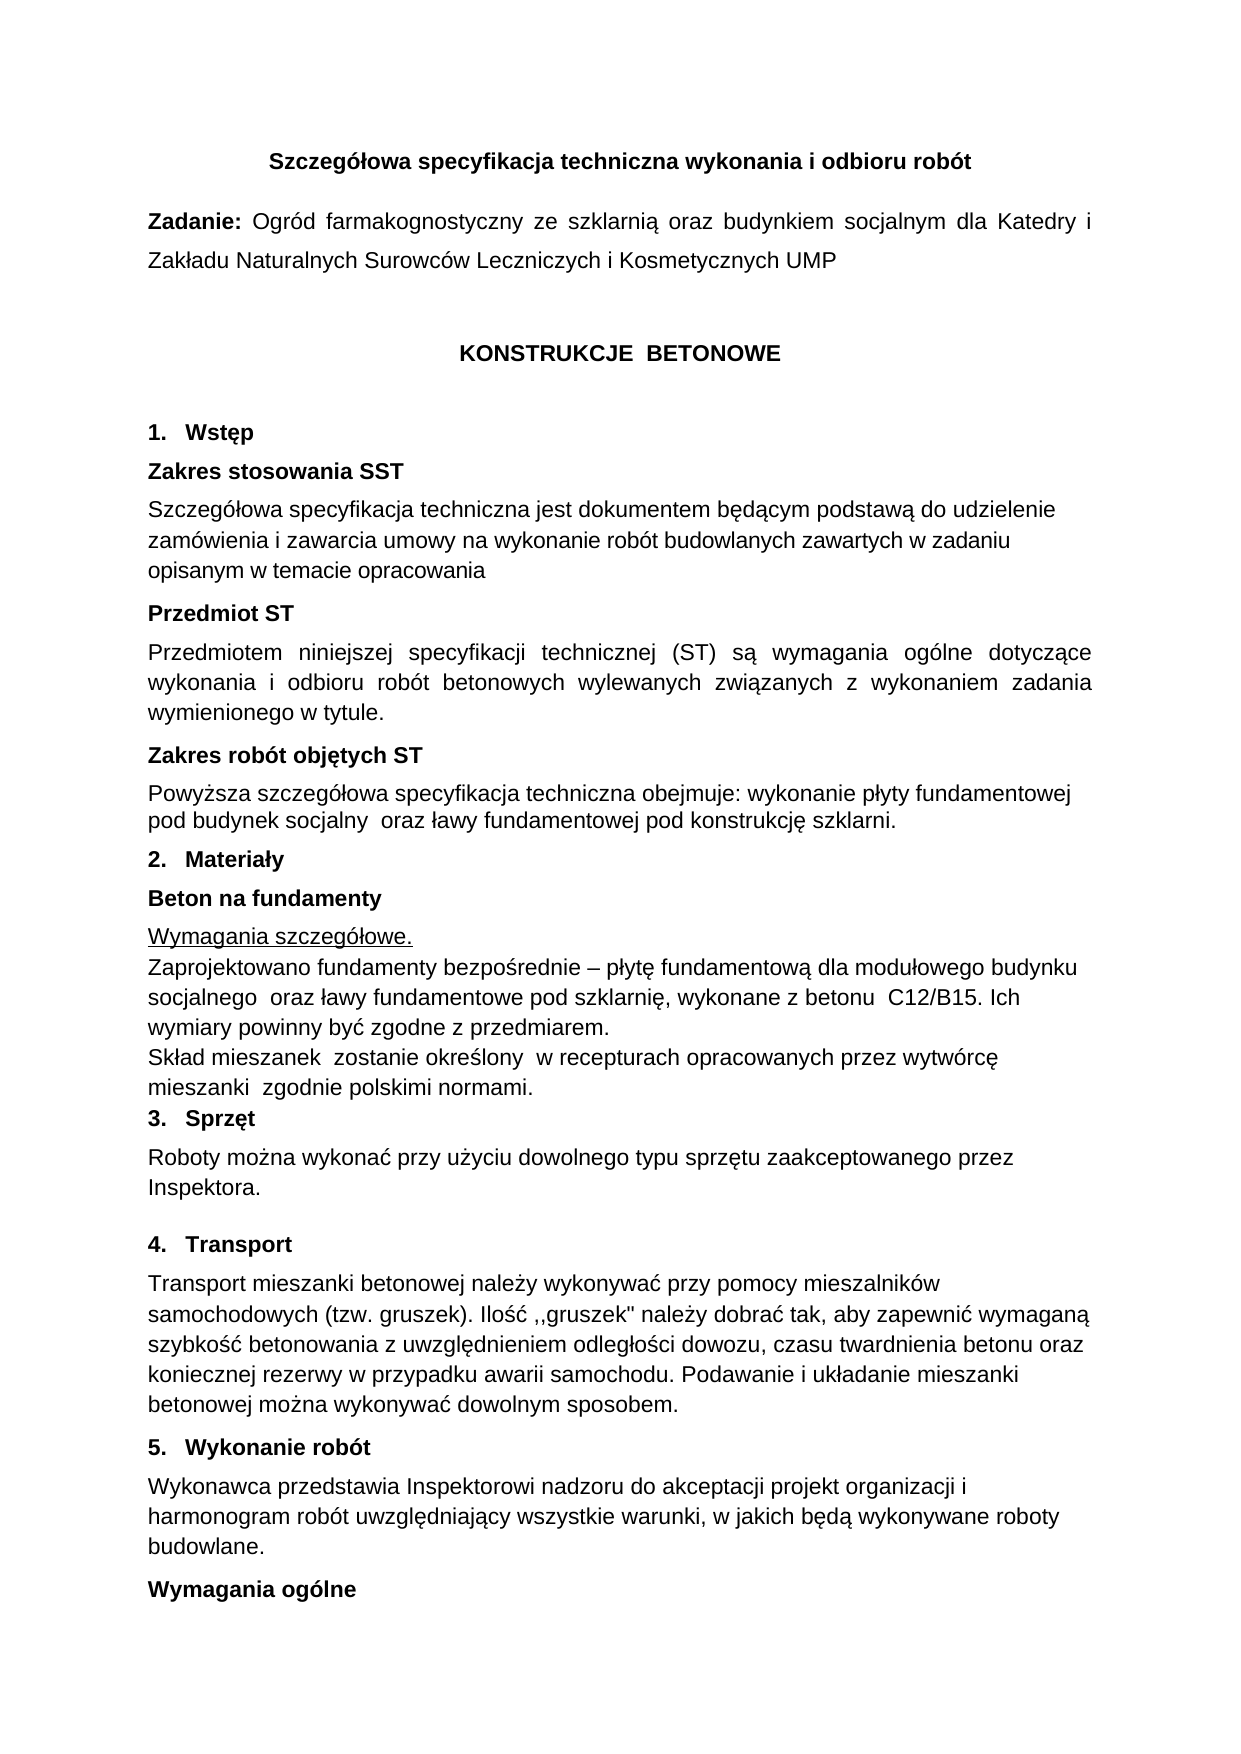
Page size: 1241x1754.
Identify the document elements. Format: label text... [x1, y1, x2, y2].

text Przedmiot ST [148, 599, 1093, 626]
list Wykonanie robót [148, 1434, 1093, 1460]
list Transport [148, 1231, 1093, 1257]
text Szczegółowa specyfikacja techniczna wykonania i odbioru robót [148, 148, 1093, 174]
text KONSTRUKCJE BETONOWE [148, 340, 1093, 366]
list Przedmiotem niniejszej specyfikacji technicznej (ST) są wymagania ogólne dotyczące wykonania i odbioru robót betonowych wylewanych związanych z wykonaniem zadania wymienionego w tytule. [148, 638, 1093, 725]
text Szczegółowa specyfikacja techniczna jest dokumentem będącym podstawą do udzielenie zamówienia i zawarcia umowy na wykonanie robót budowlanych zawartych w zadaniu opisanym w temacie opracowania [148, 496, 1093, 583]
list Materiały [148, 846, 1093, 872]
text Wymagania szczegółowe. [148, 923, 1093, 950]
text Powyższa szczegółowa specyfikacja techniczna obejmuje: wykonanie płyty fundamentowej pod budynek socjalny oraz ławy fundamentowej pod konstrukcję szklarni. [148, 780, 1093, 833]
list Wstęp [148, 419, 1093, 445]
text Transport mieszanki betonowej należy wykonywać przy pomocy mieszalników samochodowych (tzw. gruszek). Ilość ,,gruszek" należy dobrać tak, aby zapewnić wymaganą szybkość betonowania z uwzględnieniem odległości dowozu, czasu twardnienia betonu oraz koniecznej rezerwy w przypadku awarii samochodu. Podawanie i układanie mieszanki betonowej można wykonywać dowolnym sposobem. [148, 1270, 1093, 1417]
list Zakres stosowania SST [148, 458, 1093, 484]
text Zakres robót objętych ST [148, 742, 1093, 768]
text Zaprojektowano fundamenty bezpośrednie – płytę fundamentową dla modułowego budynku socjalnego oraz ławy fundamentowe pod szklarnię, wykonane z betonu C12/B15. Ich wymiary powinny być zgodne z przedmiarem. [148, 953, 1093, 1040]
text Roboty można wykonać przy użyciu dowolnego typu sprzętu zaakceptowanego przez Inspektora. [148, 1144, 1093, 1201]
list Zadanie: Ogród farmakognostyczny ze szklarnią oraz budynkiem socjalnym dla Katedry i Zakładu Naturalnych Surowców Leczniczych i Kosmetycznych UMP [148, 208, 1093, 274]
text Wykonawca przedstawia Inspektorowi nadzoru do akceptacji projekt organizacji i harmonogram robót uwzględniający wszystkie warunki, w jakich będą wykonywane roboty budowlane. [148, 1473, 1093, 1559]
text Wymagania ogólne [148, 1576, 1093, 1602]
text Skład mieszanek zostanie określony w recepturach opracowanych przez wytwórcę mieszanki zgodnie polskimi normami. [148, 1044, 1093, 1101]
text Beton na fundamenty [148, 884, 1093, 911]
list Sprzęt [148, 1104, 1093, 1131]
